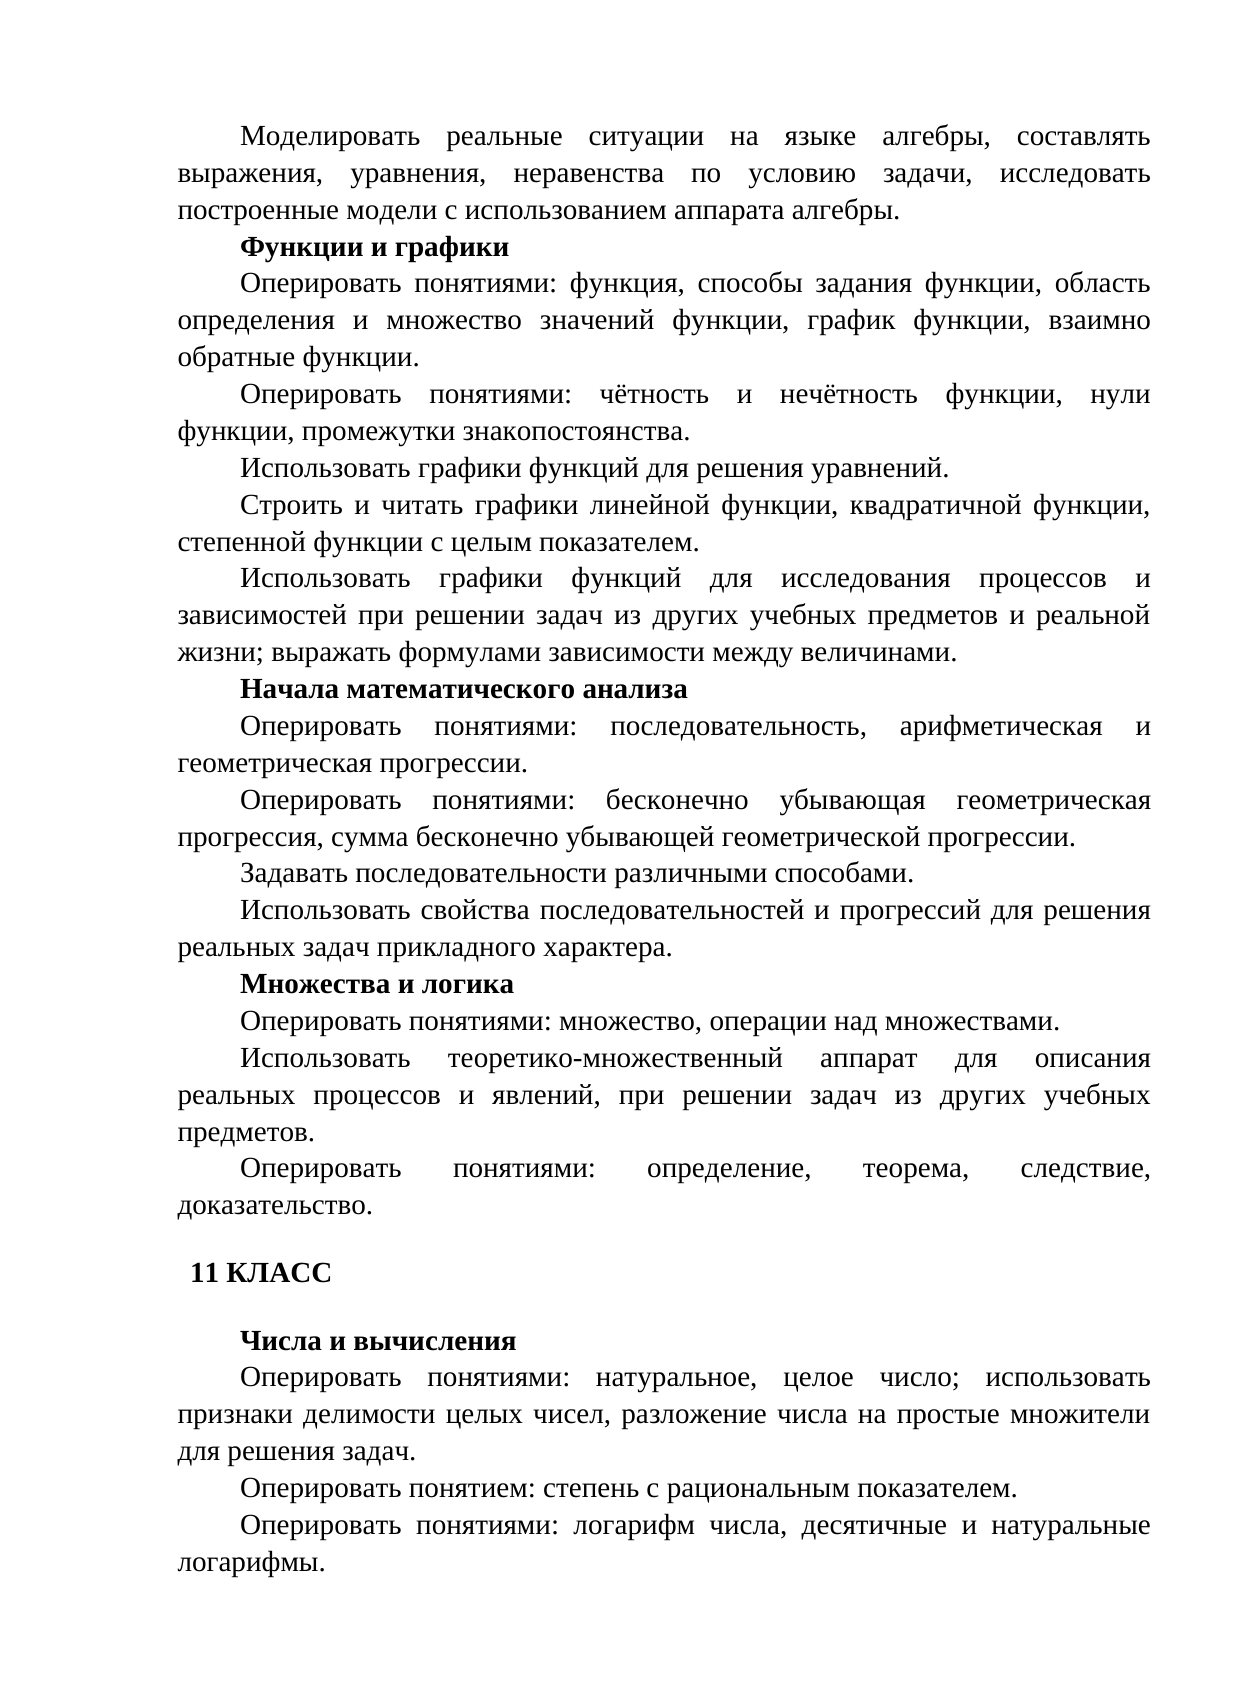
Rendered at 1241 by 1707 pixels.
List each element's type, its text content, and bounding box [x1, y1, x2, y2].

text Функции и графики [177, 229, 1152, 262]
text Оперировать понятиями: множество, операции над множествами. [177, 1003, 1152, 1037]
text Оперировать понятиями: определение, теорема, следствие, доказательство. [177, 1151, 1152, 1221]
text Использовать теоретико-множественный аппарат для описания реальных процессов и явлений, при решении задач из других учебных предметов. [177, 1040, 1152, 1147]
text Числа и вычисления [177, 1323, 1152, 1356]
text Задавать последовательности различными способами. [177, 856, 1152, 889]
text Использовать свойства последовательностей и прогрессий для решения реальных задач прикладного характера. [177, 892, 1152, 963]
text 11 КЛАСС [190, 1255, 1152, 1289]
text Оперировать понятиями: бесконечно убывающая геометрическая прогрессия, сумма бесконечно убывающей геометрической прогрессии. [177, 782, 1152, 852]
text Оперировать понятиями: последовательность, арифметическая и геометрическая прогрессии. [177, 708, 1152, 778]
text Оперировать понятиями: чётность и нечётность функции, нули функции, промежутки знакопостоянства. [177, 376, 1152, 447]
text Использовать графики функций для исследования процессов и зависимостей при решении задач из других учебных предметов и реальной жизни; выражать формулами зависимости между величинами. [177, 561, 1152, 668]
text Множества и логика [177, 966, 1152, 1000]
text Начала математического анализа [177, 671, 1152, 705]
text Оперировать понятиями: логарифм числа, десятичные и натуральные логарифмы. [177, 1507, 1152, 1577]
text Моделировать реальные ситуации на языке алгебры, составлять выражения, уравнения, неравенства по условию задачи, исследовать построенные модели с использованием аппарата алгебры. [177, 118, 1152, 225]
text Оперировать понятиями: натуральное, целое число; использовать признаки делимости целых чисел, разложение числа на простые множители для решения задач. [177, 1359, 1152, 1467]
text Оперировать понятием: степень с рациональным показателем. [177, 1470, 1152, 1504]
text Строить и читать графики линейной функции, квадратичной функции, степенной функции с целым показателем. [177, 487, 1152, 557]
text Использовать графики функций для решения уравнений. [177, 450, 1152, 483]
text Оперировать понятиями: функция, способы задания функции, область определения и множество значений функции, график функции, взаимно обратные функции. [177, 266, 1152, 373]
